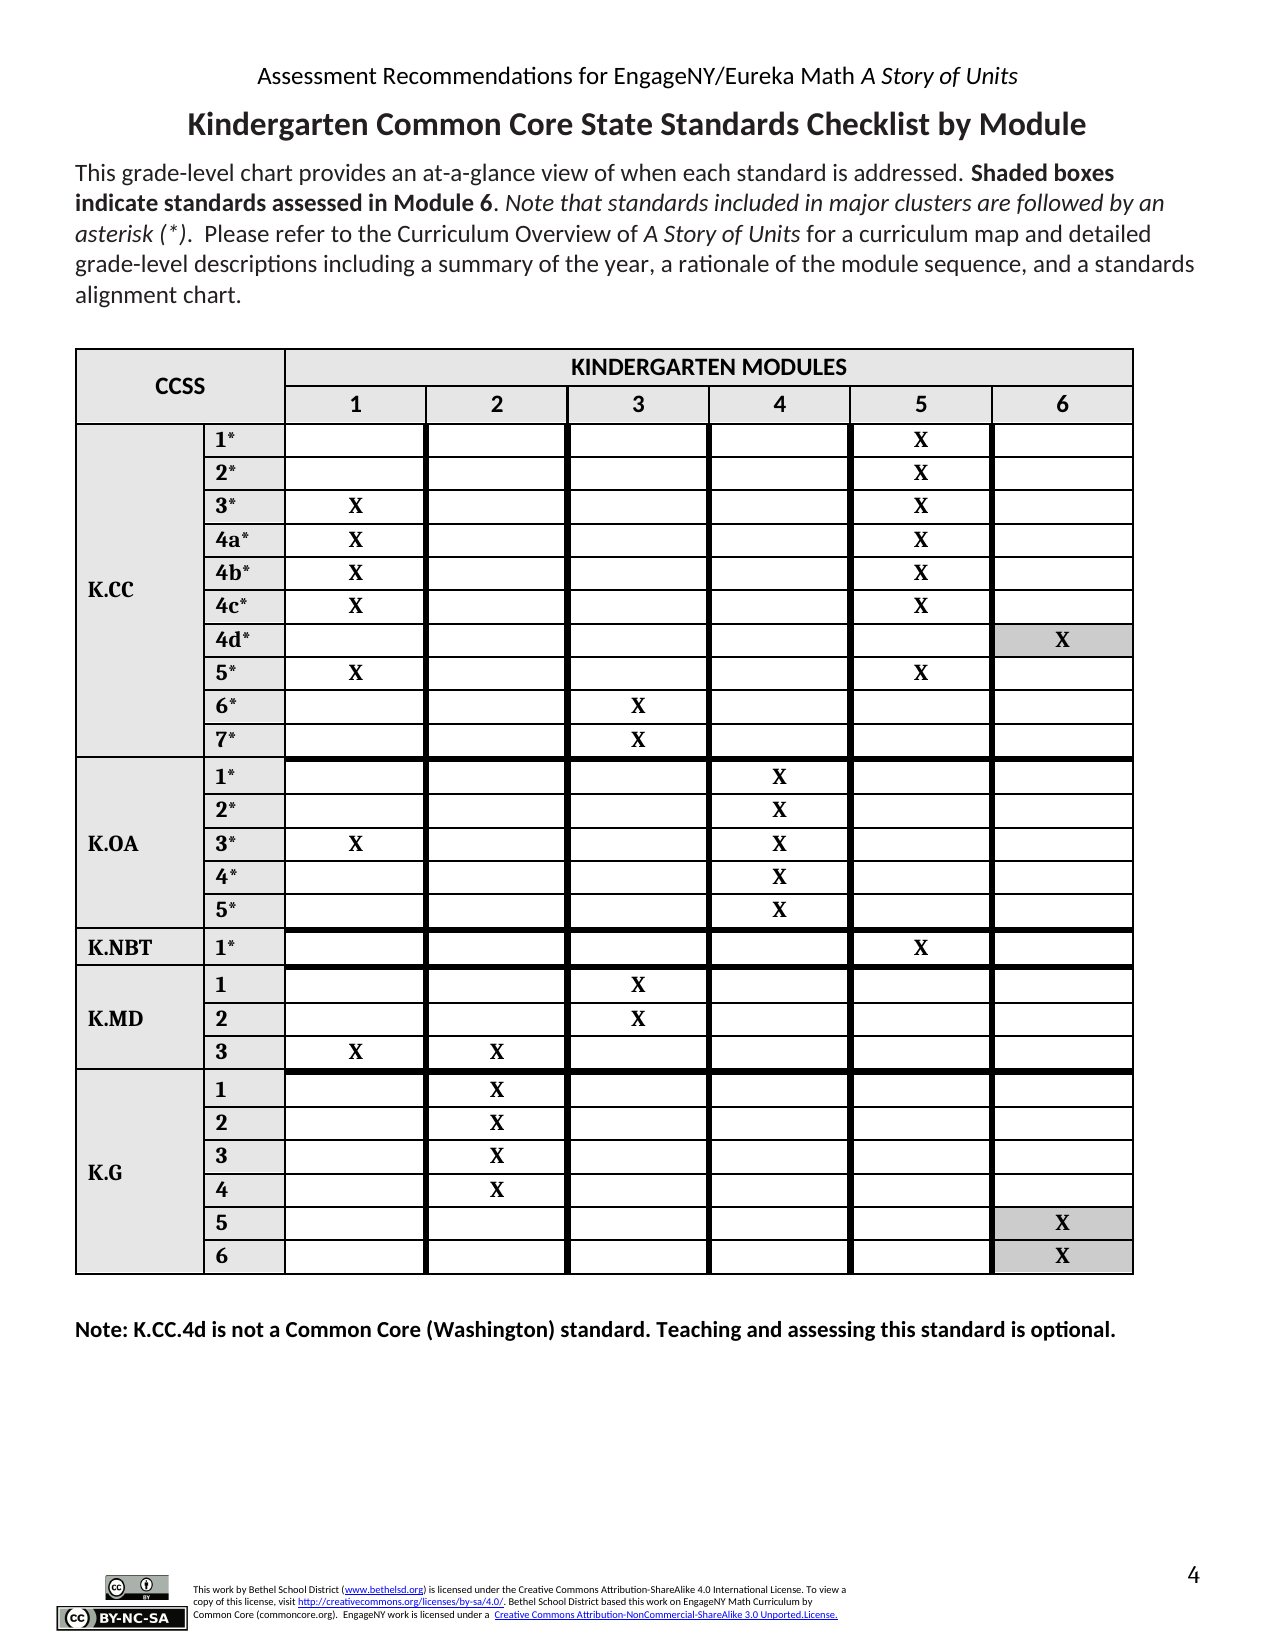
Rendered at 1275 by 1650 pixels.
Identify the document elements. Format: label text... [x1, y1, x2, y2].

table_cell X [286, 591, 423, 622]
table_cell [429, 1004, 564, 1035]
table_cell [571, 425, 706, 456]
table_cell [286, 625, 423, 656]
table_cell 4* [205, 862, 284, 893]
table_cell 4 [205, 1175, 284, 1206]
table_cell [995, 525, 1132, 556]
table_cell 7* [205, 725, 284, 756]
table_cell [854, 970, 989, 1002]
table_cell X [854, 491, 989, 522]
table_cell [712, 1075, 847, 1106]
table_cell 2 [205, 1108, 284, 1139]
table_cell [854, 725, 989, 756]
table_cell 6 [993, 387, 1132, 422]
picture [56, 1606, 188, 1632]
table_cell [429, 933, 564, 964]
table_cell 1 [205, 966, 284, 1002]
table_cell [995, 1037, 1132, 1068]
table_cell [995, 933, 1132, 964]
table_cell 5* [205, 895, 284, 927]
table_cell [571, 933, 706, 964]
table_cell [571, 862, 706, 893]
table_cell [429, 591, 564, 622]
table_cell [429, 491, 564, 522]
table_cell [571, 558, 706, 589]
table_cell [854, 1037, 989, 1068]
table_cell [286, 970, 423, 1002]
table_cell [429, 725, 564, 756]
table_cell [429, 1241, 564, 1272]
table_cell K.MD [77, 966, 203, 1068]
table_cell X [286, 1037, 423, 1068]
table_cell [854, 1208, 989, 1239]
table_cell 3 [205, 1141, 284, 1172]
table_cell [995, 1141, 1132, 1172]
table_cell [286, 425, 423, 456]
table_cell 2* [205, 795, 284, 827]
table_cell X [712, 762, 847, 793]
table_cell [854, 1004, 989, 1035]
table_cell [995, 691, 1132, 722]
table_cell [854, 762, 989, 793]
table_cell [712, 1241, 847, 1272]
table_cell [995, 425, 1132, 456]
table_cell [429, 970, 564, 1002]
table_cell [712, 425, 847, 456]
table_cell [571, 1141, 706, 1172]
table_cell [995, 895, 1132, 927]
text Kindergarten Common Core State Standards Checklist by Module [75, 103, 1200, 144]
table_cell [286, 795, 423, 827]
table_cell 5* [205, 658, 284, 689]
table_cell [571, 1241, 706, 1272]
table_cell [995, 458, 1132, 489]
table_cell [571, 458, 706, 489]
table_cell X [286, 658, 423, 689]
table_cell 1* [205, 425, 284, 456]
table_cell X [571, 970, 706, 1002]
table_cell [571, 762, 706, 793]
table_cell [712, 1208, 847, 1239]
table_cell [286, 691, 423, 722]
table_cell 4a* [205, 525, 284, 556]
table_cell K.OA [77, 758, 203, 927]
table_cell [854, 795, 989, 827]
table_cell [429, 762, 564, 793]
table_cell 3* [205, 491, 284, 522]
table_cell [429, 658, 564, 689]
table_cell X [995, 1241, 1132, 1272]
table_cell X [854, 525, 989, 556]
table_cell [571, 1075, 706, 1106]
table_cell [854, 1175, 989, 1206]
table_cell X [854, 658, 989, 689]
table_cell 2 [205, 1004, 284, 1035]
table_cell [712, 1141, 847, 1172]
table_cell [854, 862, 989, 893]
table_cell [286, 458, 423, 489]
table_cell [712, 1037, 847, 1068]
table_cell [995, 970, 1132, 1002]
table_cell 3* [205, 829, 284, 860]
table_cell [571, 1108, 706, 1139]
table_cell [571, 795, 706, 827]
table_cell K.NBT [77, 929, 203, 964]
table_cell [429, 625, 564, 656]
table_cell [429, 558, 564, 589]
table_cell 4 [710, 387, 849, 422]
table_cell [286, 1241, 423, 1272]
table_cell [429, 425, 564, 456]
table_cell [286, 1075, 423, 1106]
table_cell [286, 895, 423, 927]
table_cell 6* [205, 691, 284, 722]
table_cell X [571, 691, 706, 722]
table_cell X [286, 525, 423, 556]
table_cell 3 [205, 1037, 284, 1068]
table_cell [995, 1075, 1132, 1106]
text Note: K.CC.4d is not a Common Core (Washington) standard. Teaching and assessing this standard is optional. [75, 1315, 1200, 1343]
table_cell [286, 762, 423, 793]
table_cell [712, 725, 847, 756]
table_cell [712, 658, 847, 689]
table_cell 1* [205, 758, 284, 793]
table_cell [571, 491, 706, 522]
table_cell 1 [286, 387, 425, 422]
table_cell 2* [205, 458, 284, 489]
table_cell [429, 458, 564, 489]
table_cell [995, 658, 1132, 689]
table_cell [995, 795, 1132, 827]
table_cell X [286, 558, 423, 589]
table_cell X [429, 1175, 564, 1206]
table_cell K.CC [77, 425, 203, 756]
table_cell [995, 1108, 1132, 1139]
table_cell X [854, 425, 989, 456]
table_cell [286, 1108, 423, 1139]
table_cell 4d* [205, 625, 284, 656]
table_cell [429, 1208, 564, 1239]
table_cell X [854, 458, 989, 489]
table_cell [286, 1175, 423, 1206]
table_header CCSS [77, 350, 284, 422]
table_cell [571, 895, 706, 927]
table_cell [571, 658, 706, 689]
table_cell X [571, 725, 706, 756]
table_cell [571, 525, 706, 556]
table_cell 4c* [205, 591, 284, 622]
table_cell [712, 691, 847, 722]
table_cell X [712, 895, 847, 927]
table_cell X [712, 862, 847, 893]
table_cell X [571, 1004, 706, 1035]
table_cell [712, 1004, 847, 1035]
table_cell X [286, 491, 423, 522]
table_cell [854, 1141, 989, 1172]
table_cell [571, 1037, 706, 1068]
table_cell [854, 691, 989, 722]
table_cell [854, 895, 989, 927]
table_cell [995, 762, 1132, 793]
table_cell [429, 862, 564, 893]
table_cell [712, 591, 847, 622]
table_cell [712, 1175, 847, 1206]
table_cell X [995, 625, 1132, 656]
table_cell X [712, 795, 847, 827]
table_cell X [854, 591, 989, 622]
table_cell 4b* [205, 558, 284, 589]
table_cell [429, 525, 564, 556]
table_cell [995, 1004, 1132, 1035]
table_cell [712, 625, 847, 656]
table_cell [286, 862, 423, 893]
table_cell 5 [205, 1208, 284, 1239]
table_cell [854, 625, 989, 656]
table_cell [854, 1075, 989, 1106]
table_cell [286, 1141, 423, 1172]
table_cell [286, 1208, 423, 1239]
table_cell [995, 829, 1132, 860]
table_cell [854, 829, 989, 860]
table_cell [995, 862, 1132, 893]
table_cell [712, 558, 847, 589]
table_cell [571, 591, 706, 622]
table_header KINDERGARTEN MODULES [286, 350, 1132, 385]
table_cell 6 [205, 1241, 284, 1272]
table_cell [854, 1108, 989, 1139]
table_cell 3 [569, 387, 708, 422]
text This grade-level chart provides an at-a-glance view of when each standard is addressed. Shaded boxes indicate standards assessed in Module 6. Note that standards included in major clusters are followed by an asterisk (*). Please refer to the Curriculum Overview of A Story of Units for a curriculum map and detailed grade-level descriptions including a summary of the year, a rationale of the module sequence, and a standards alignment chart. [75, 157, 1200, 309]
table_cell X [854, 933, 989, 964]
table_cell 1* [205, 929, 284, 964]
table_cell [995, 591, 1132, 622]
table_cell X [854, 558, 989, 589]
table_cell [712, 970, 847, 1002]
table_cell [712, 1108, 847, 1139]
table_cell X [429, 1141, 564, 1172]
table_cell [429, 895, 564, 927]
table_cell [712, 933, 847, 964]
table_cell 5 [851, 387, 991, 422]
table_cell [995, 725, 1132, 756]
table_cell [429, 691, 564, 722]
table_cell X [712, 829, 847, 860]
table_cell 2 [427, 387, 566, 422]
table_cell X [429, 1108, 564, 1139]
table_cell [286, 933, 423, 964]
table_cell [995, 491, 1132, 522]
table_cell [712, 525, 847, 556]
table_cell X [429, 1075, 564, 1106]
table_cell [429, 829, 564, 860]
table_cell [571, 625, 706, 656]
table_cell [995, 1175, 1132, 1206]
table_cell [854, 1241, 989, 1272]
table_cell [712, 458, 847, 489]
table_cell K.G [77, 1070, 203, 1272]
table_cell [286, 1004, 423, 1035]
table_cell X [995, 1208, 1132, 1239]
table_cell [995, 558, 1132, 589]
table_cell X [286, 829, 423, 860]
table_cell [286, 725, 423, 756]
table_cell [429, 795, 564, 827]
table_cell [712, 491, 847, 522]
table_cell [571, 1208, 706, 1239]
table_cell [571, 829, 706, 860]
table_cell X [429, 1037, 564, 1068]
table_cell 1 [205, 1070, 284, 1106]
table_cell [571, 1175, 706, 1206]
